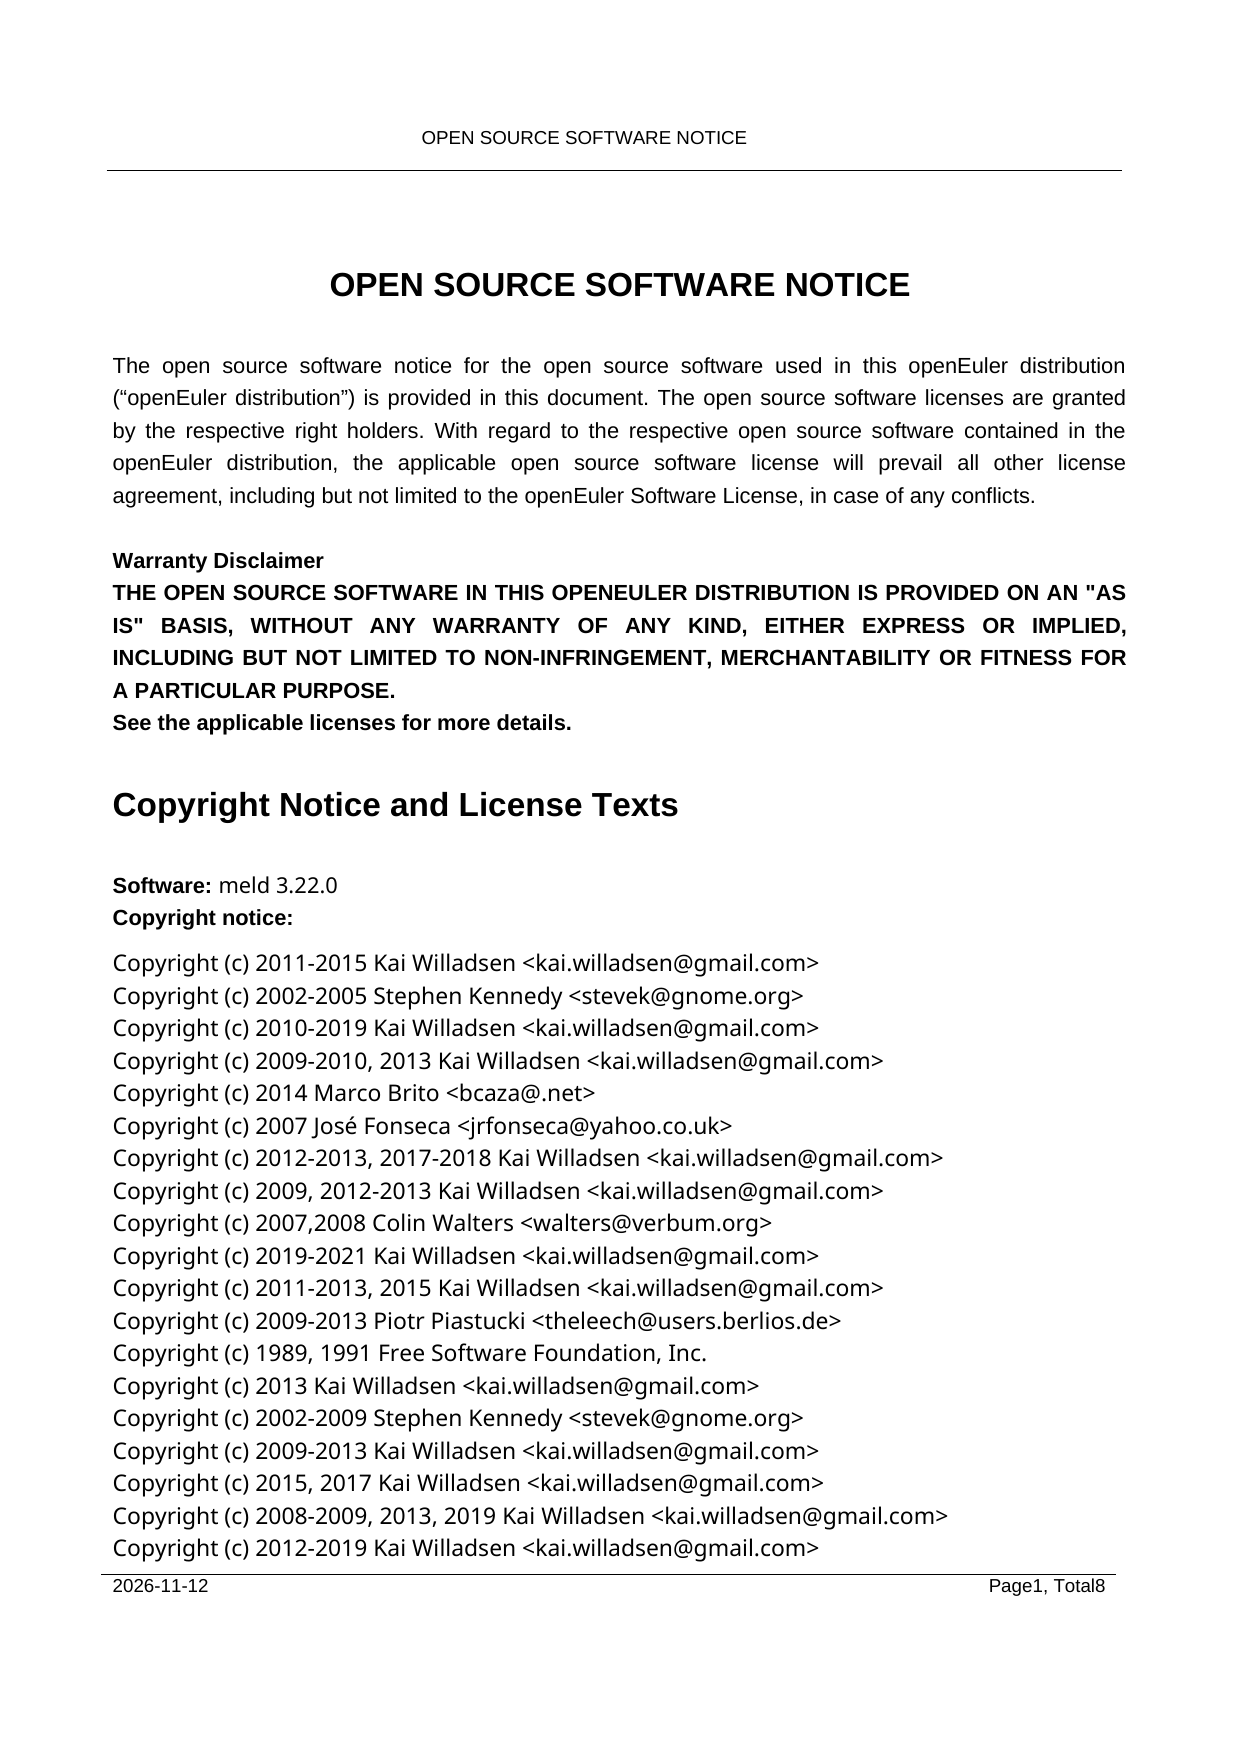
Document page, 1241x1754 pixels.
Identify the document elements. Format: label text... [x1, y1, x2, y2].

text Copyright Notice and License Texts [112, 771, 1128, 836]
text The open source software notice for the open source software used in this openEuler distribution (“openEuler distribution”) is provided in this document. The open source software licenses are granted by the respective right holders. With regard to the respective open source software contained in the openEuler distribution, the applicable open source software license will prevail all other license agreement, including but not limited to the openEuler Software License, in case of any conflicts. [112, 349, 1128, 511]
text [112, 947, 1128, 1564]
text OPEN SOURCE SOFTWARE NOTICE [112, 251, 1128, 316]
title Software: meld 3.22.0 [112, 869, 1128, 901]
text THE OPEN SOURCE SOFTWARE IN THIS OPENEULER DISTRIBUTION IS PROVIDED ON AN "AS IS" BASIS, WITHOUT ANY WARRANTY OF ANY KIND, EITHER EXPRESS OR IMPLIED, INCLUDING BUT NOT LIMITED TO NON-INFRINGEMENT, MERCHANTABILITY OR FITNESS FOR A PARTICULAR PURPOSE. See the applicable licenses for more details. [112, 576, 1128, 739]
text Copyright notice: [112, 901, 1128, 934]
text Warranty Disclaimer [112, 544, 1128, 576]
